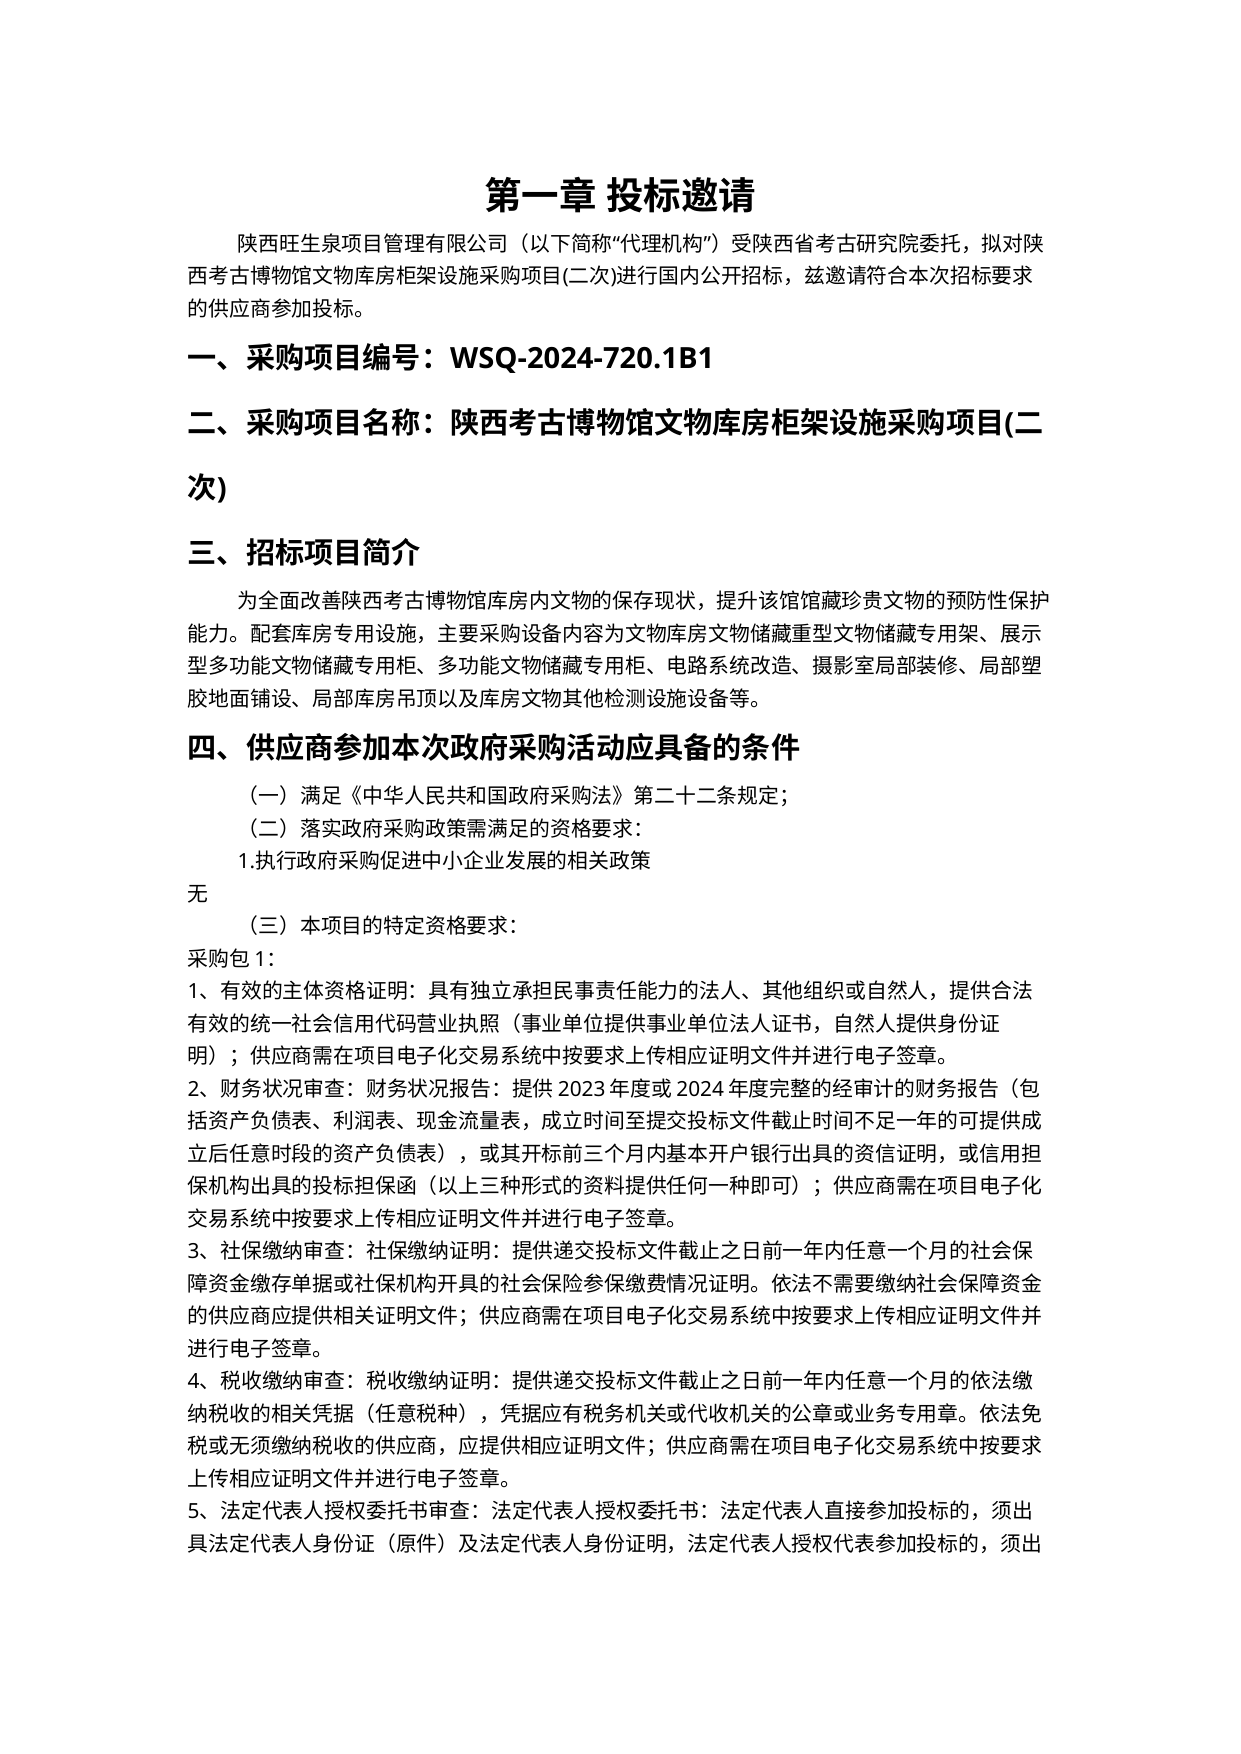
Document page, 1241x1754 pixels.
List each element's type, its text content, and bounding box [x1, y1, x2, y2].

text （二）落实政府采购政策需满足的资格要求： [187, 812, 1053, 844]
text 1、有效的主体资格证明：具有独立承担民事责任能力的法人、其他组织或自然人，提供合法有效的统一社会信用代码营业执照（事业单位提供事业单位法人证书，自然人提供身份证明）；供应商需在项目电子化交易系统中按要求上传相应证明文件并进行电子签章。 [187, 974, 1053, 1072]
text （三）本项目的特定资格要求： [187, 909, 1053, 942]
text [187, 1494, 1053, 1559]
text 三、招标项目简介 [187, 519, 1053, 584]
text （一）满足《中华人民共和国政府采购法》第二十二条规定； [187, 779, 1053, 812]
text 二、采购项目名称：陕西考古博物馆文物库房柜架设施采购项目(二次) [187, 389, 1053, 519]
text 四、供应商参加本次政府采购活动应具备的条件 [187, 714, 1053, 779]
text 3、社保缴纳审查：社保缴纳证明：提供递交投标文件截止之日前一年内任意一个月的社会保障资金缴存单据或社保机构开具的社会保险参保缴费情况证明。依法不需要缴纳社会保障资金的供应商应提供相关证明文件；供应商需在项目电子化交易系统中按要求上传相应证明文件并进行电子签章。 [187, 1234, 1053, 1364]
text 陕西旺生泉项目管理有限公司（以下简称“代理机构”）受陕西省考古研究院委托，拟对陕西考古博物馆文物库房柜架设施采购项目(二次)进行国内公开招标，兹邀请符合本次招标要求的供应商参加投标。 [187, 227, 1053, 324]
text 采购包1： [187, 942, 1053, 974]
text 一、采购项目编号：WSQ-2024-720.1B1 [187, 324, 1053, 389]
text 1.执行政府采购促进中小企业发展的相关政策 [187, 844, 1053, 877]
text 2、财务状况审查：财务状况报告：提供2023年度或2024年度完整的经审计的财务报告（包括资产负债表、利润表、现金流量表，成立时间至提交投标文件截止时间不足一年的可提供成立后任意时段的资产负债表），或其开标前三个月内基本开户银行出具的资信证明，或信用担保机构出具的投标担保函（以上三种形式的资料提供任何一种即可）；供应商需在项目电子化交易系统中按要求上传相应证明文件并进行电子签章。 [187, 1072, 1053, 1234]
text 为全面改善陕西考古博物馆库房内文物的保存现状，提升该馆馆藏珍贵文物的预防性保护能力。配套库房专用设施，主要采购设备内容为文物库房文物储藏重型文物储藏专用架、展示型多功能文物储藏专用柜、多功能文物储藏专用柜、电路系统改造、摄影室局部装修、局部塑胶地面铺设、局部库房吊顶以及库房文物其他检测设施设备等。 [187, 584, 1053, 714]
text 无 [187, 877, 1053, 909]
text 4、税收缴纳审查：税收缴纳证明：提供递交投标文件截止之日前一年内任意一个月的依法缴纳税收的相关凭据（任意税种），凭据应有税务机关或代收机关的公章或业务专用章。依法免税或无须缴纳税收的供应商，应提供相应证明文件；供应商需在项目电子化交易系统中按要求上传相应证明文件并进行电子签章。 [187, 1364, 1053, 1494]
text 第一章 投标邀请 [187, 162, 1053, 227]
